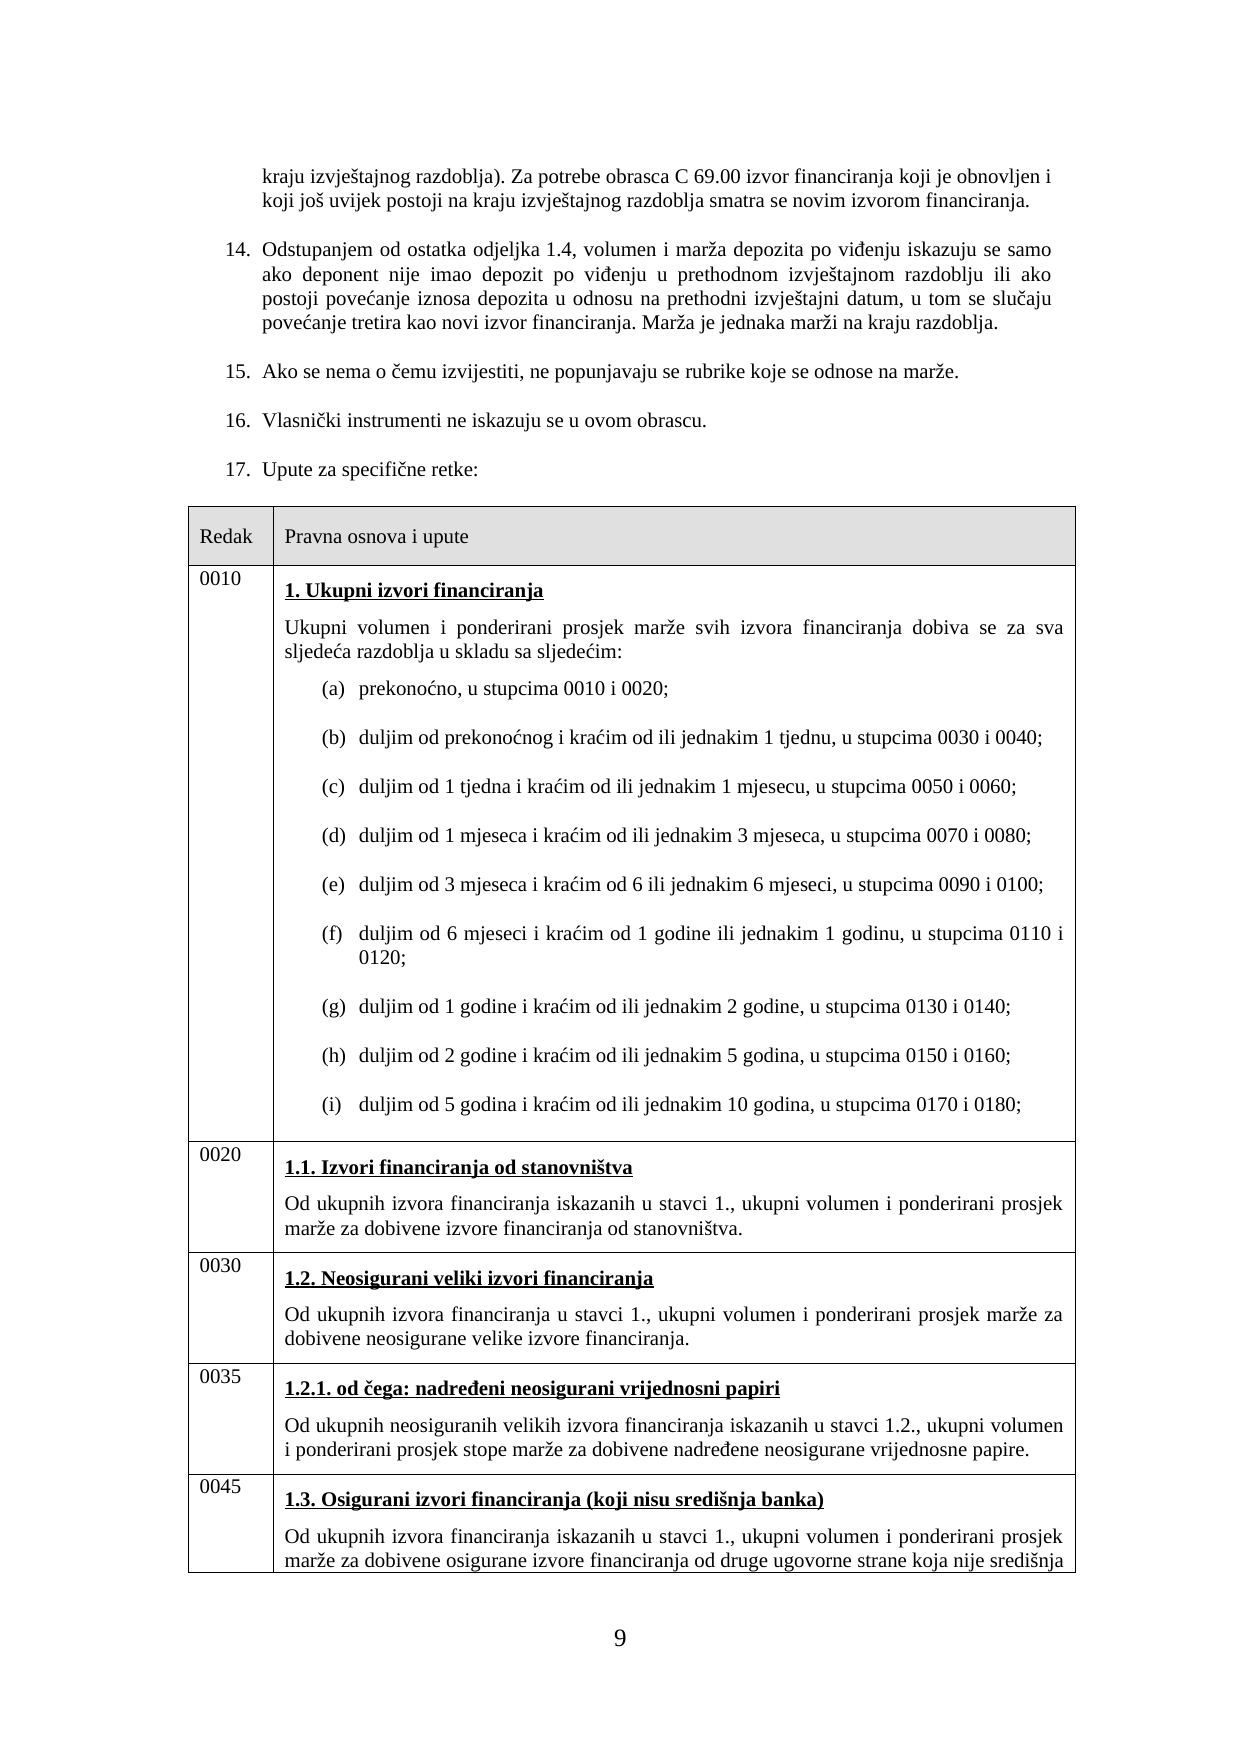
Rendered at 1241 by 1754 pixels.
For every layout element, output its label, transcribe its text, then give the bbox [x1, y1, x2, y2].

list Upute za specifične retke: [225, 457, 1053, 481]
table_cell 1. Ukupni izvori financiranja Ukupni volumen i ponderirani prosjek marže svih izvora financiranja dobiva se za sva sljedeća razdoblja u skladu sa sljedećim: prekonoćno, u stupcima 0010 i 0020; duljim od prekonoćnog i kraćim od ili jednakim 1 tjednu, u stupcima 0030 i 0040; duljim od 1 tjedna i kraćim od ili jednakim 1 mjesecu, u stupcima 0050 i 0060; duljim od 1 mjeseca i kraćim od ili jednakim 3 mjeseca, u stupcima 0070 i 0080; duljim od 3 mjeseca i kraćim od 6 ili jednakim 6 mjeseci, u stupcima 0090 i 0100; duljim od 6 mjeseci i kraćim od 1 godine ili jednakim 1 godinu, u stupcima 0110 i 0120; duljim od 1 godine i kraćim od ili jednakim 2 godine, u stupcima 0130 i 0140; duljim od 2 godine i kraćim od ili jednakim 5 godina, u stupcima 0150 i 0160; duljim od 5 godina i kraćim od ili jednakim 10 godina, u stupcima 0170 i 0180; [274, 566, 1075, 1141]
list Odstupanjem od ostatka odjeljka 1.4, volumen i marža depozita po viđenju iskazuju se samo ako deponent nije imao depozit po viđenju u prethodnom izvještajnom razdoblju ili ako postoji povećanje iznosa depozita u odnosu na prethodni izvještajni datum, u tom se slučaju povećanje tretira kao novi izvor financiranja. Marža je jednaka marži na kraju razdoblja. [225, 237, 1053, 334]
table_cell 1.2. Neosigurani veliki izvori financiranja Od ukupnih izvora financiranja u stavci 1., ukupni volumen i ponderirani prosjek marže za dobivene neosigurane velike izvore financiranja. [274, 1253, 1075, 1363]
table_header Redak [189, 507, 273, 565]
table_cell 0020 [189, 1142, 273, 1252]
list Ako se nema o čemu izvijestiti, ne popunjavaju se rubrike koje se odnose na marže. [225, 359, 1053, 383]
table_cell 0045 [189, 1475, 273, 1572]
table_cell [274, 1475, 1075, 1572]
table_cell 0030 [189, 1253, 273, 1363]
table_cell 0010 [189, 566, 273, 1141]
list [225, 164, 1053, 212]
table_cell 1.1. Izvori financiranja od stanovništva Od ukupnih izvora financiranja iskazanih u stavci 1., ukupni volumen i ponderirani prosjek marže za dobivene izvore financiranja od stanovništva. [274, 1142, 1075, 1252]
list Vlasnički instrumenti ne iskazuju se u ovom obrascu. [225, 408, 1053, 432]
table_header Pravna osnova i upute [274, 507, 1075, 565]
table_cell 1.2.1. od čega: nadređeni neosigurani vrijednosni papiri Od ukupnih neosiguranih velikih izvora financiranja iskazanih u stavci 1.2., ukupni volumen i ponderirani prosjek stope marže za dobivene nadređene neosigurane vrijednosne papire. [274, 1364, 1075, 1473]
table_cell 0035 [189, 1364, 273, 1473]
